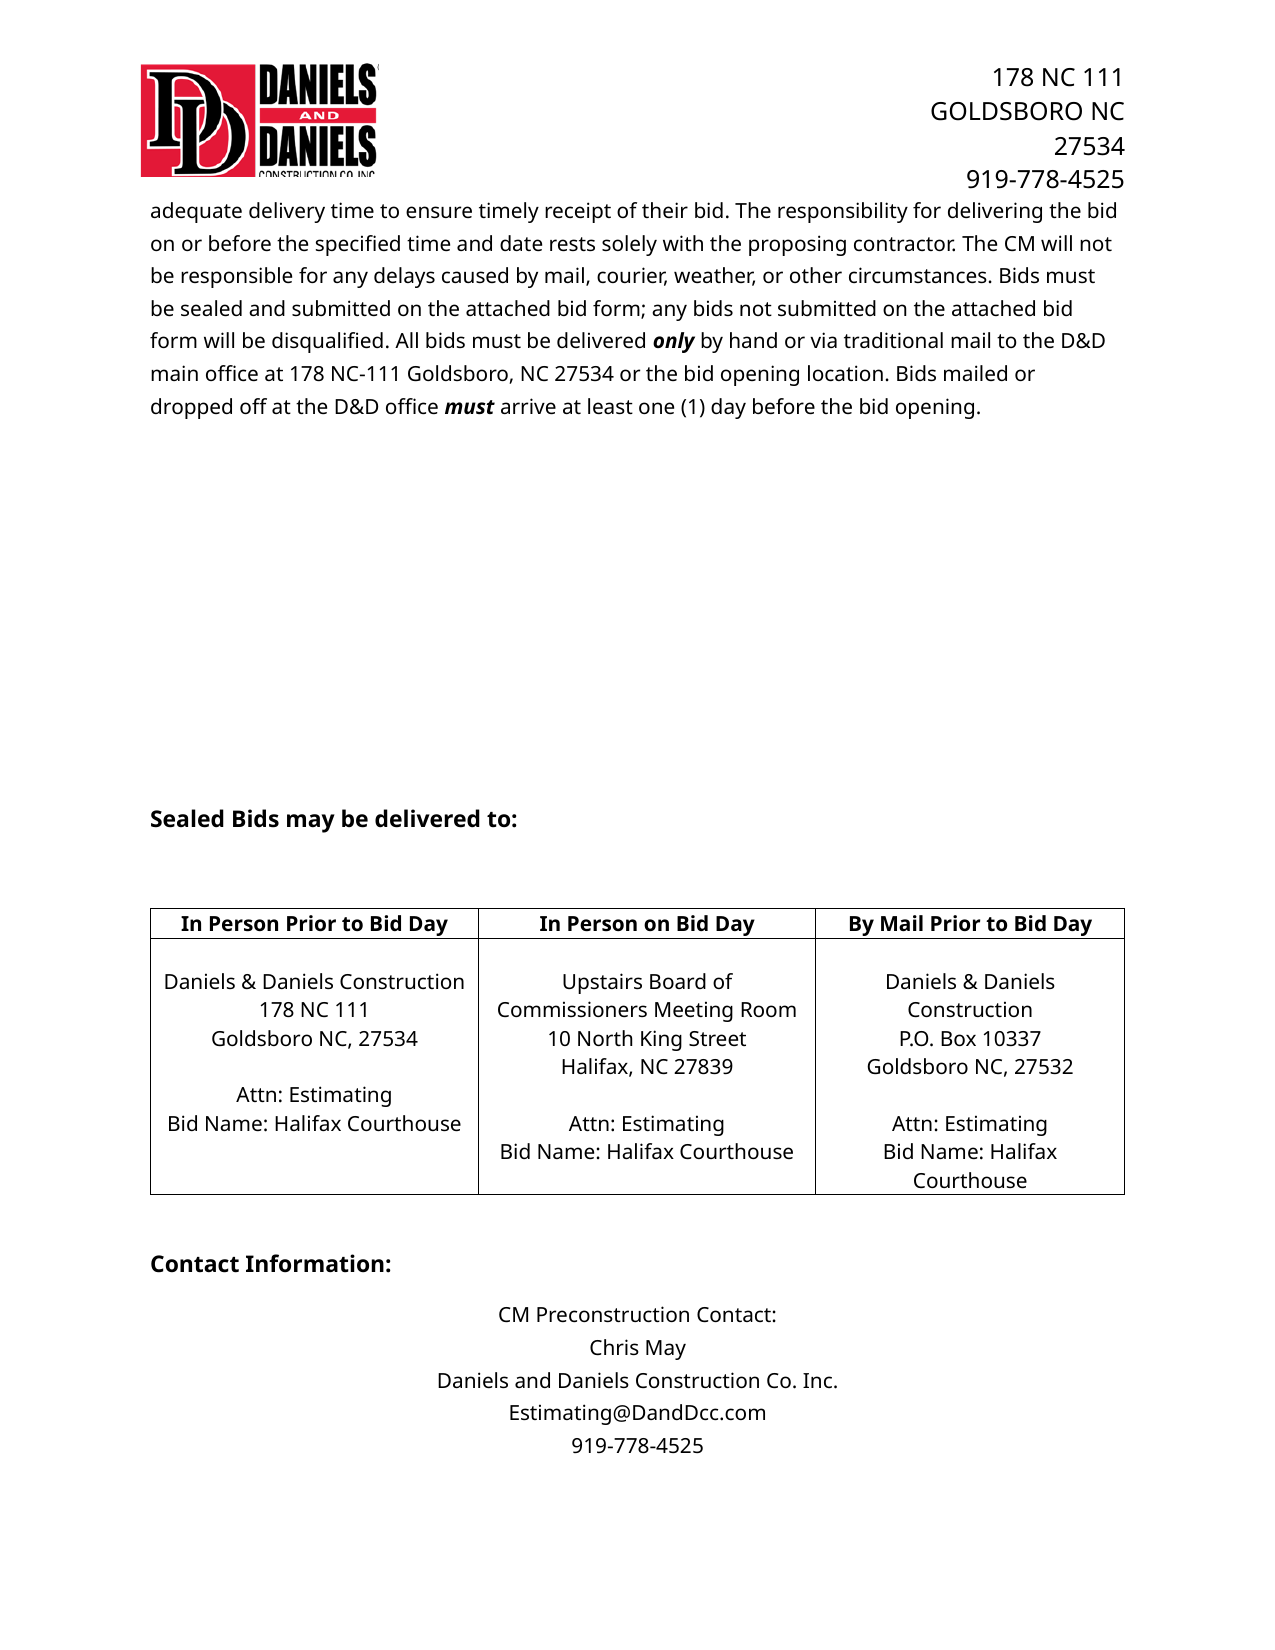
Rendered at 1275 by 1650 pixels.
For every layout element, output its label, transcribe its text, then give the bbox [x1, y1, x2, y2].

table_cell Upstairs Board of Commissioners Meeting Room 10 North King Street Halifax, NC 27839 Attn: Estimating Bid Name: Halifax Courthouse [479, 939, 815, 1194]
table_cell Daniels & Daniels Construction 178 NC 111 Goldsboro NC, 27534 Attn: Estimating Bid Name: Halifax Courthouse [151, 939, 478, 1194]
table_header In Person Prior to Bid Day [151, 909, 478, 937]
text Sealed Bids may be delivered to: [150, 803, 1125, 834]
table_header By Mail Prior to Bid Day [816, 909, 1124, 937]
text CM Preconstruction Contact: Chris May Daniels and Daniels Construction Co. Inc. Estimating@DandDcc.com 919-778-4525 [150, 1301, 1125, 1459]
text Contact Information: [150, 1248, 1125, 1279]
picture [138, 63, 379, 176]
table_cell Daniels & Daniels Construction P.O. Box 10337 Goldsboro NC, 27532 Attn: Estimating Bid Name: Halifax Courthouse [816, 939, 1124, 1194]
table_header In Person on Bid Day [479, 909, 815, 937]
